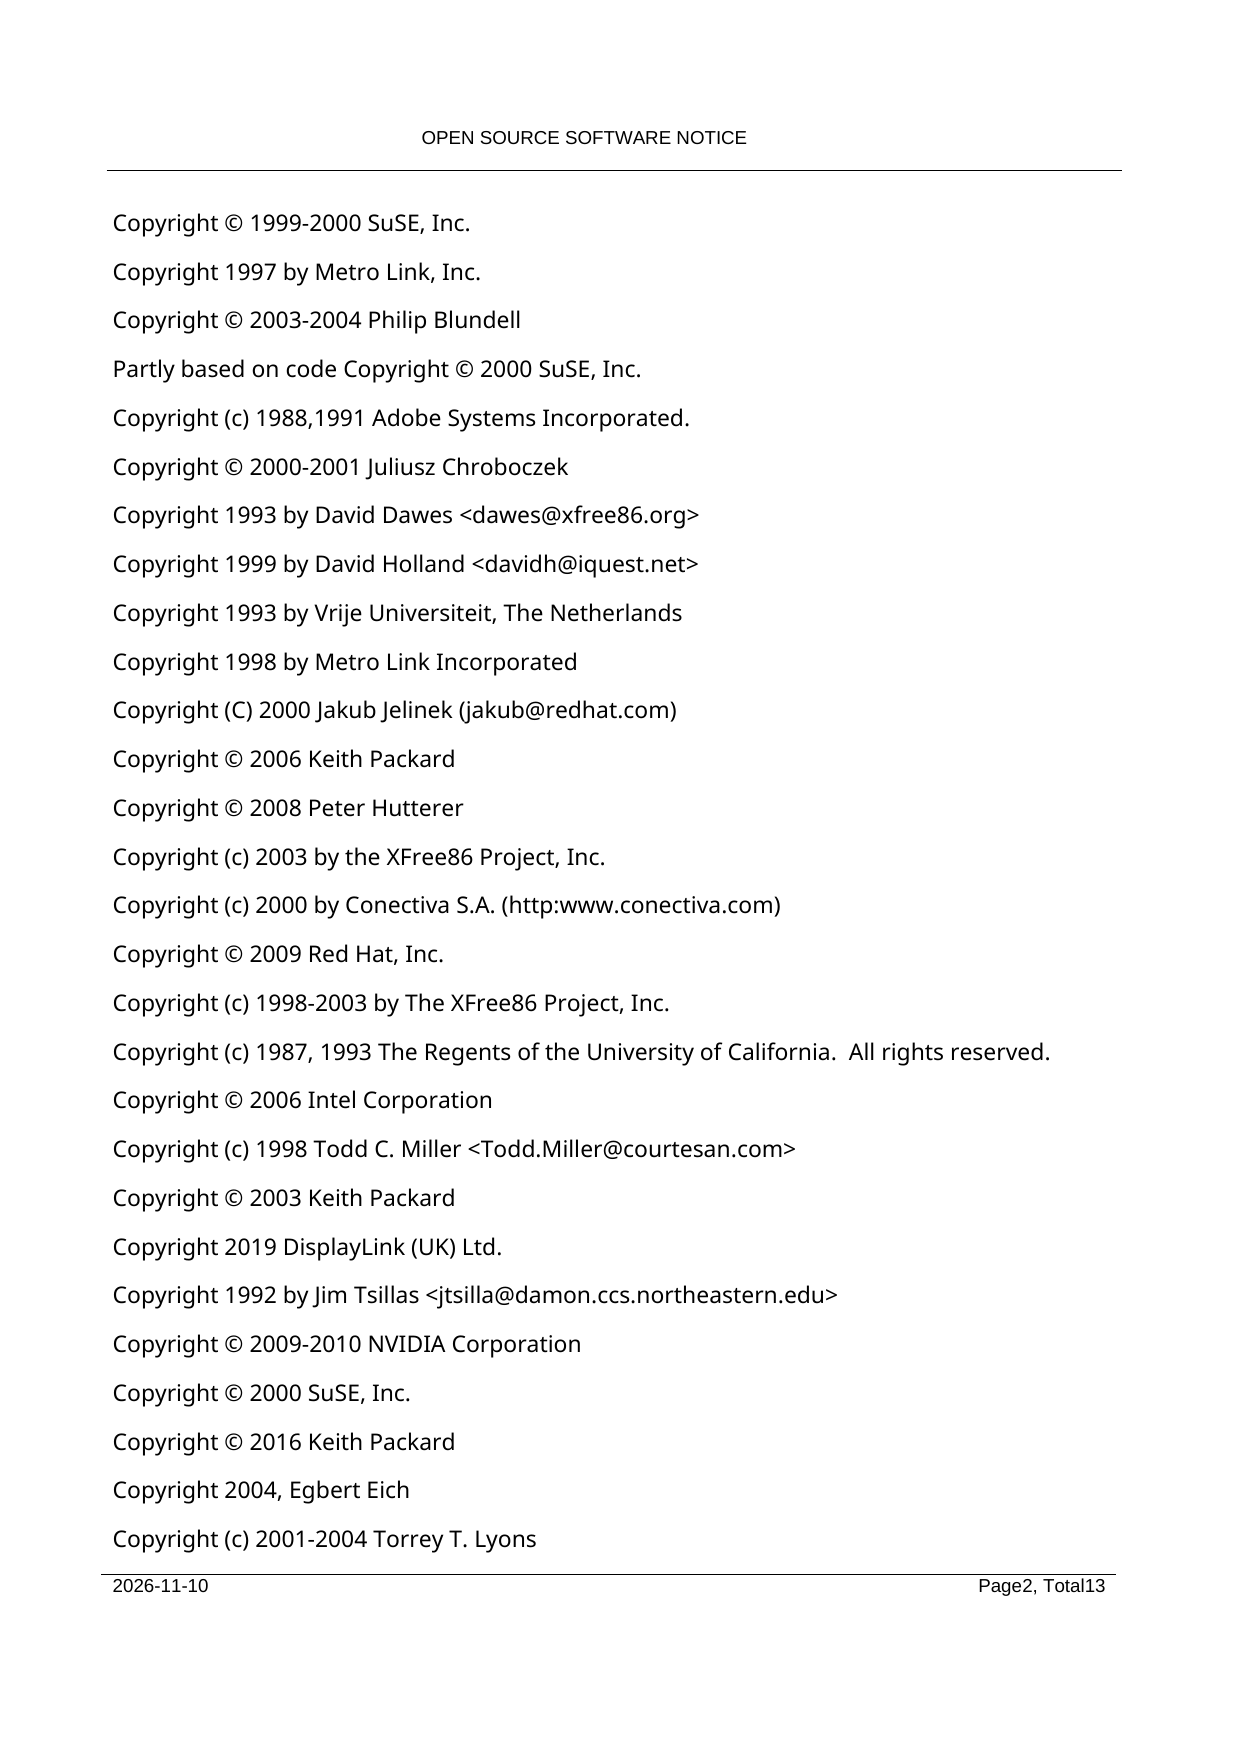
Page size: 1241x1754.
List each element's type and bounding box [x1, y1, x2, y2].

text [112, 206, 1128, 1555]
